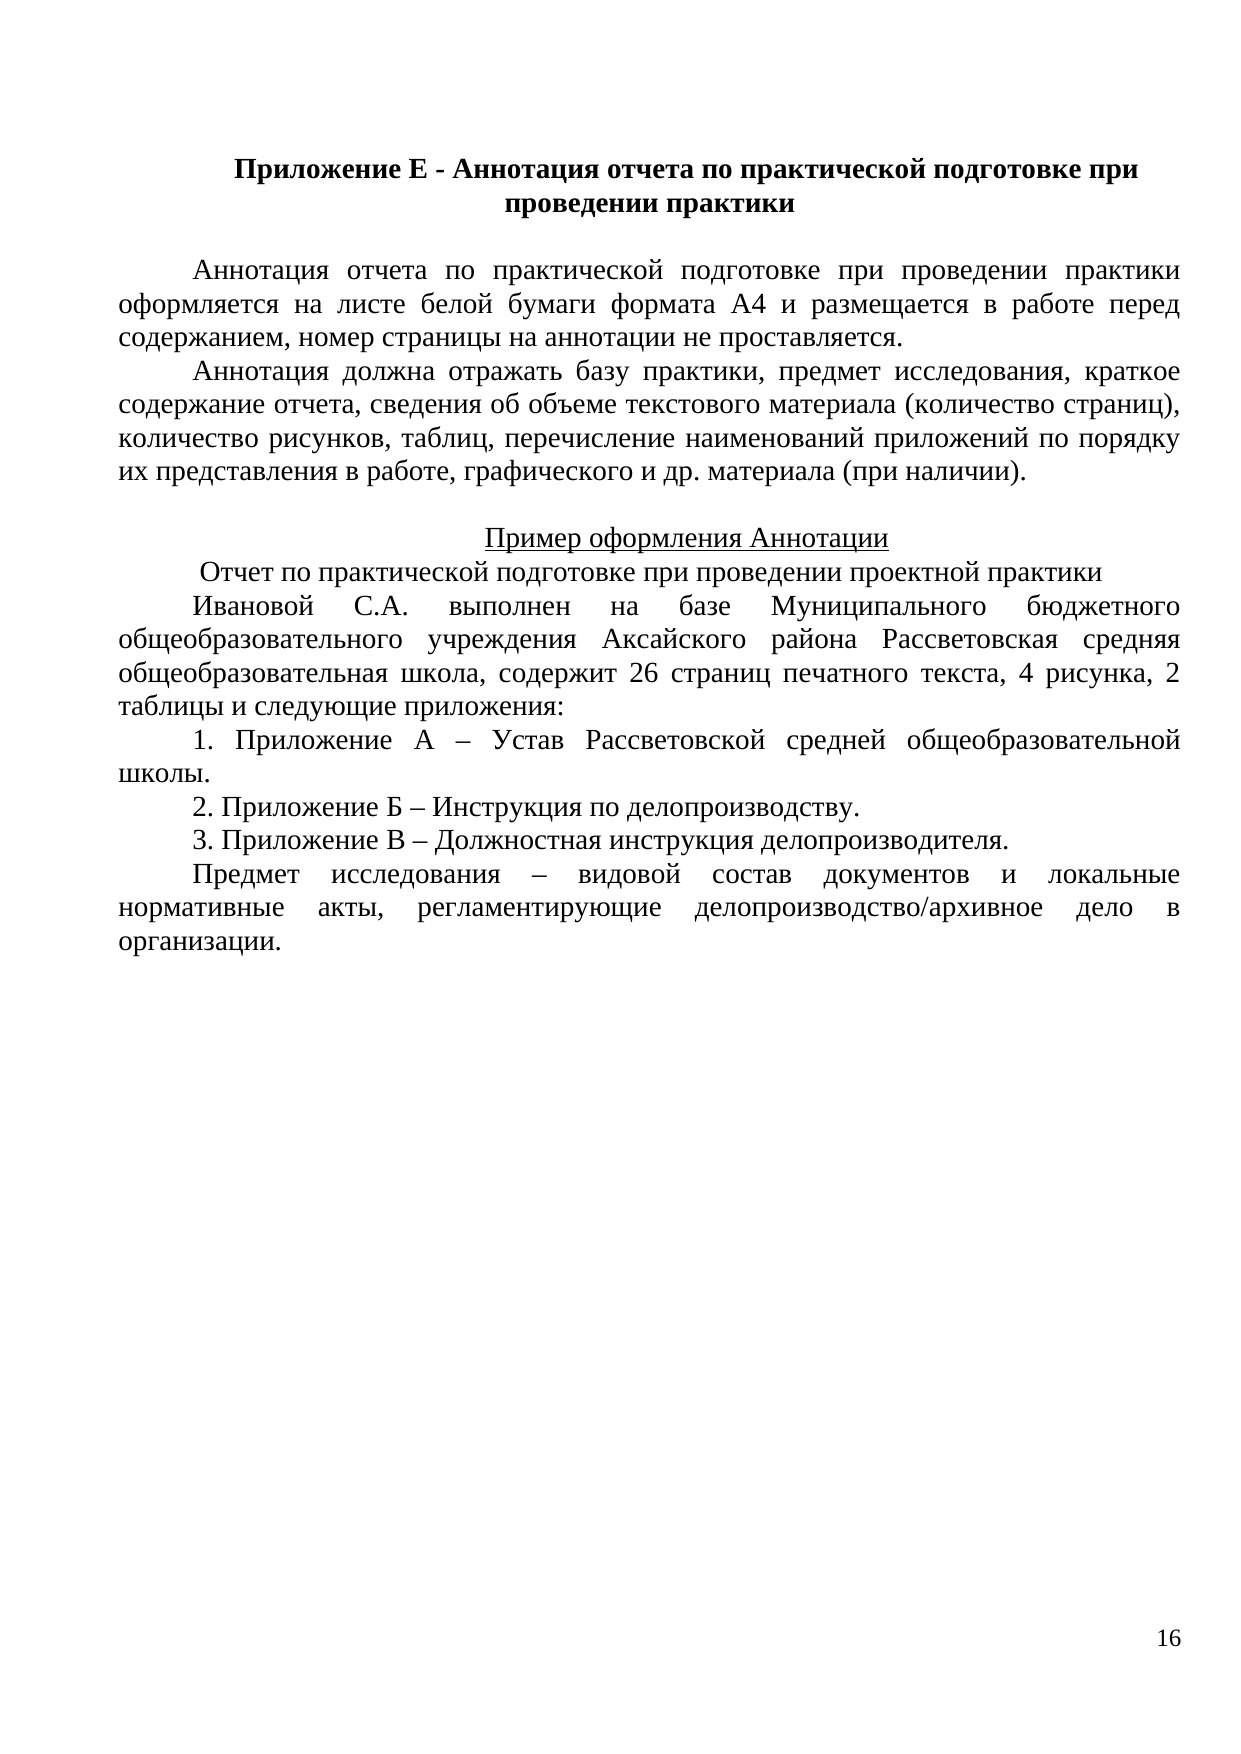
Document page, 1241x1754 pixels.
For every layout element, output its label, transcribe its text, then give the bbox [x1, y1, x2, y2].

text 3. Приложение В – Должностная инструкция делопроизводителя. [118, 822, 1181, 856]
text Отчет по практической подготовке при проведении проектной практики [118, 554, 1181, 588]
text Предмет исследования – видовой состав документов и локальные нормативные акты, регламентирующие делопроизводство/архивное дело в организации. [118, 856, 1181, 957]
text Аннотация отчета по практической подготовке при проведении практики оформляется на листе белой бумаги формата А4 и размещается в работе перед содержанием, номер страницы на аннотации не проставляется. [118, 252, 1181, 353]
text Аннотация должна отражать базу практики, предмет исследования, краткое содержание отчета, сведения об объеме текстового материала (количество страниц), количество рисунков, таблиц, перечисление наименований приложений по порядку их представления в работе, графического и др. материала (при наличии). [118, 353, 1181, 487]
text 1. Приложение А – Устав Рассветовской средней общеобразовательной школы. [118, 722, 1181, 789]
text Пример оформления Аннотации [118, 521, 1181, 554]
text Приложение Е - Аннотация отчета по практической подготовке при проведении практики [118, 152, 1181, 219]
text Ивановой С.А. выполнен на базе Муниципального бюджетного общеобразовательного учреждения Аксайского района Рассветовская средняя общеобразовательная школа, содержит 26 страниц печатного текста, 4 рисунка, 2 таблицы и следующие приложения: [118, 588, 1181, 722]
text 2. Приложение Б – Инструкция по делопроизводству. [118, 789, 1181, 822]
